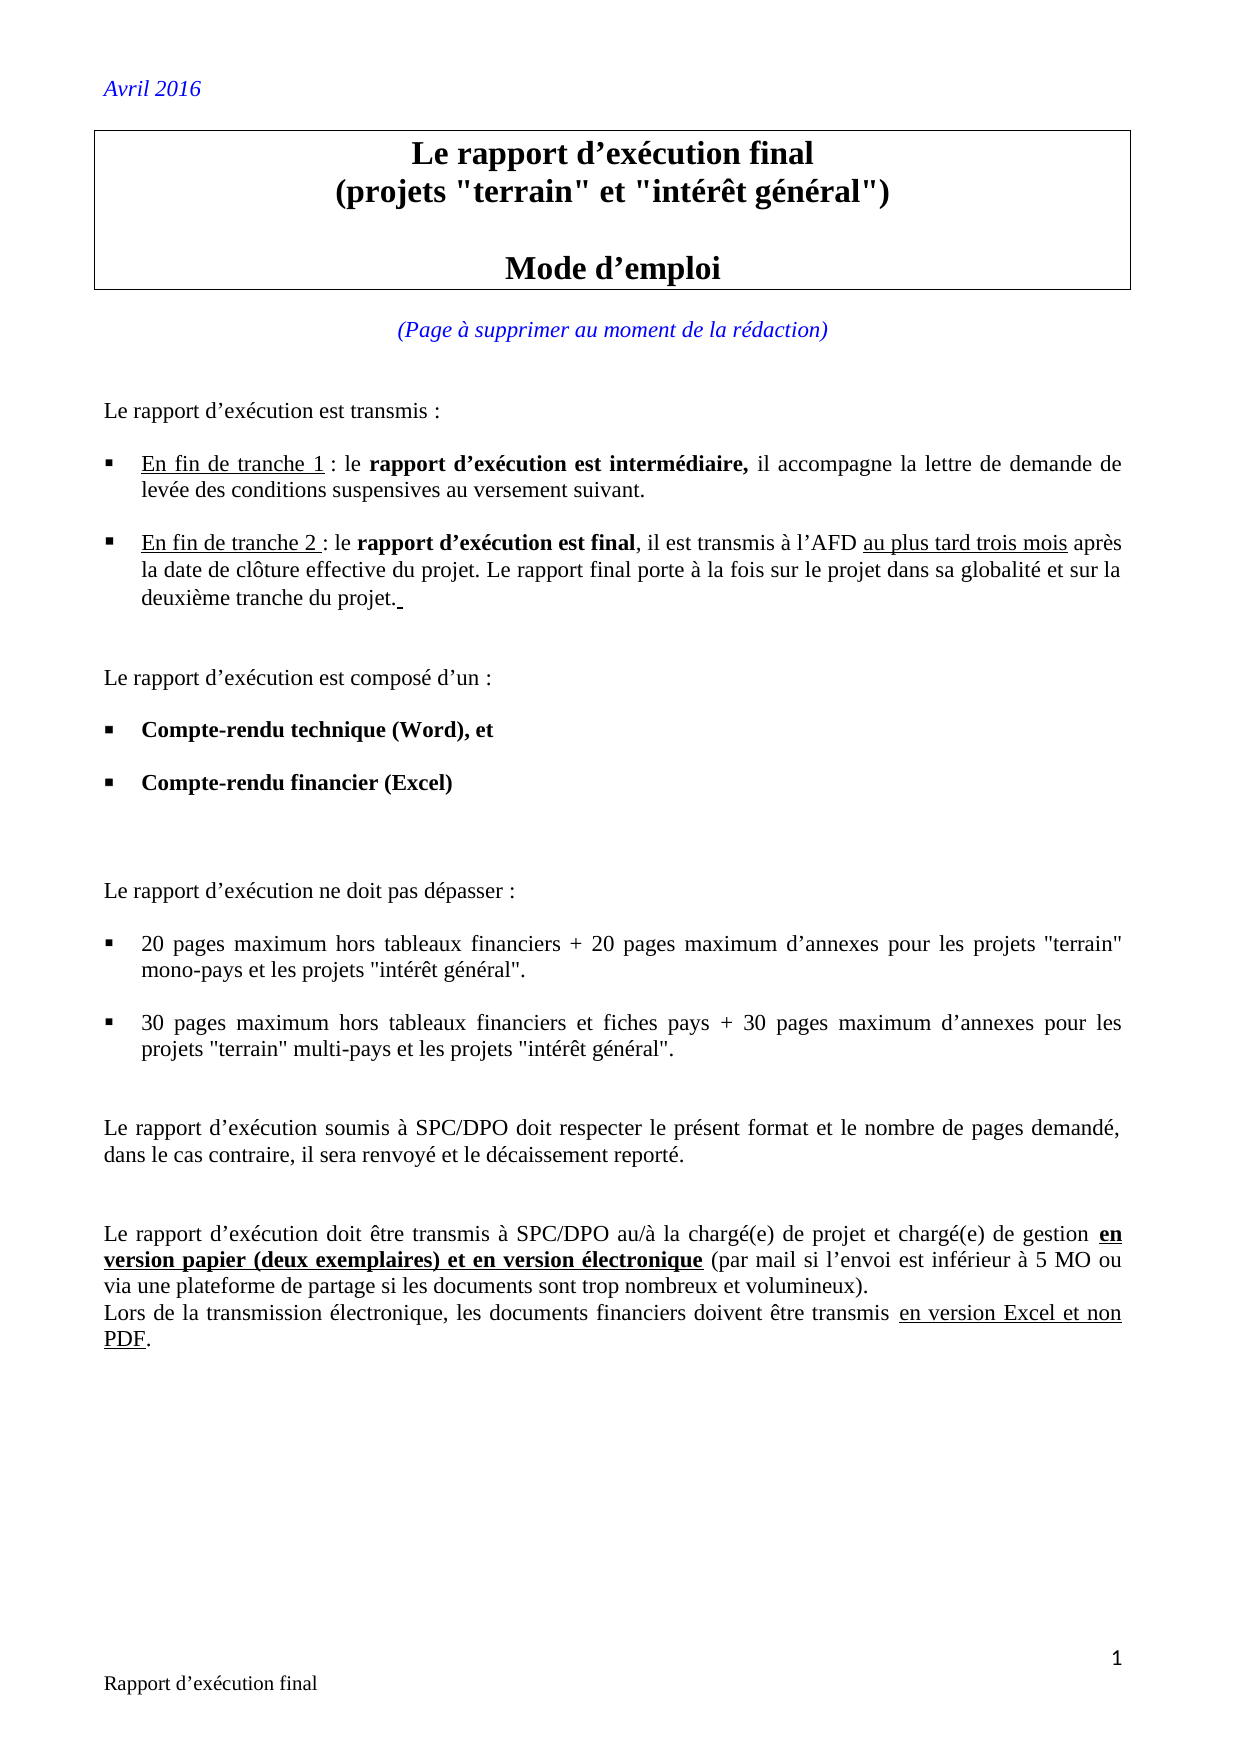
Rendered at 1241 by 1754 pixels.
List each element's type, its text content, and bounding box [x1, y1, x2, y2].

list En fin de tranche 2 : le rapport d’exécution est final, il est transmis à l’AFD au plus tard trois mois après la date de clôture effective du projet. Le rapport final porte à la fois sur le projet dans sa globalité et sur la deuxième tranche du projet. [103, 529, 1122, 611]
text Le rapport d’exécution ne doit pas dépasser : [103, 877, 1122, 903]
list Compte-rendu technique (Word), et [103, 717, 1122, 743]
text Mode d’emploi [95, 245, 1130, 289]
text Le rapport d’exécution final [95, 131, 1130, 172]
text Le rapport d’exécution est composé d’un : [103, 664, 1122, 690]
list 30 pages maximum hors tableaux financiers et fiches pays + 30 pages maximum d’annexes pour les projets "terrain" multi-pays et les projets "intérêt général". [103, 1009, 1122, 1062]
text Le rapport d’exécution est transmis : [103, 397, 1122, 424]
text (projets "terrain" et "intérêt général") [103, 172, 1122, 210]
text Lors de la transmission électronique, les documents financiers doivent être transmis en version Excel et non PDF. [103, 1299, 1122, 1351]
list Compte-rendu financier (Excel) [103, 769, 1122, 796]
list 20 pages maximum hors tableaux financiers + 20 pages maximum d’annexes pour les projets "terrain" mono-pays et les projets "intérêt général". [103, 930, 1122, 982]
text Le rapport d’exécution soumis à SPC/DPO doit respecter le présent format et le nombre de pages demandé, dans le cas contraire, il sera renvoyé et le décaissement reporté. [103, 1114, 1122, 1167]
text Le rapport d’exécution doit être transmis à SPC/DPO au/à la chargé(e) de projet et chargé(e) de gestion en version papier (deux exemplaires) et en version électronique (par mail si l’envoi est inférieur à 5 MO ou via une plateforme de partage si les documents sont trop nombreux et volumineux). [103, 1220, 1122, 1299]
list En fin de tranche 1 : le rapport d’exécution est intermédiaire, il accompagne la lettre de demande de levée des conditions suspensives au versement suivant. [103, 450, 1122, 503]
text (Page à supprimer au moment de la rédaction) [103, 316, 1122, 342]
